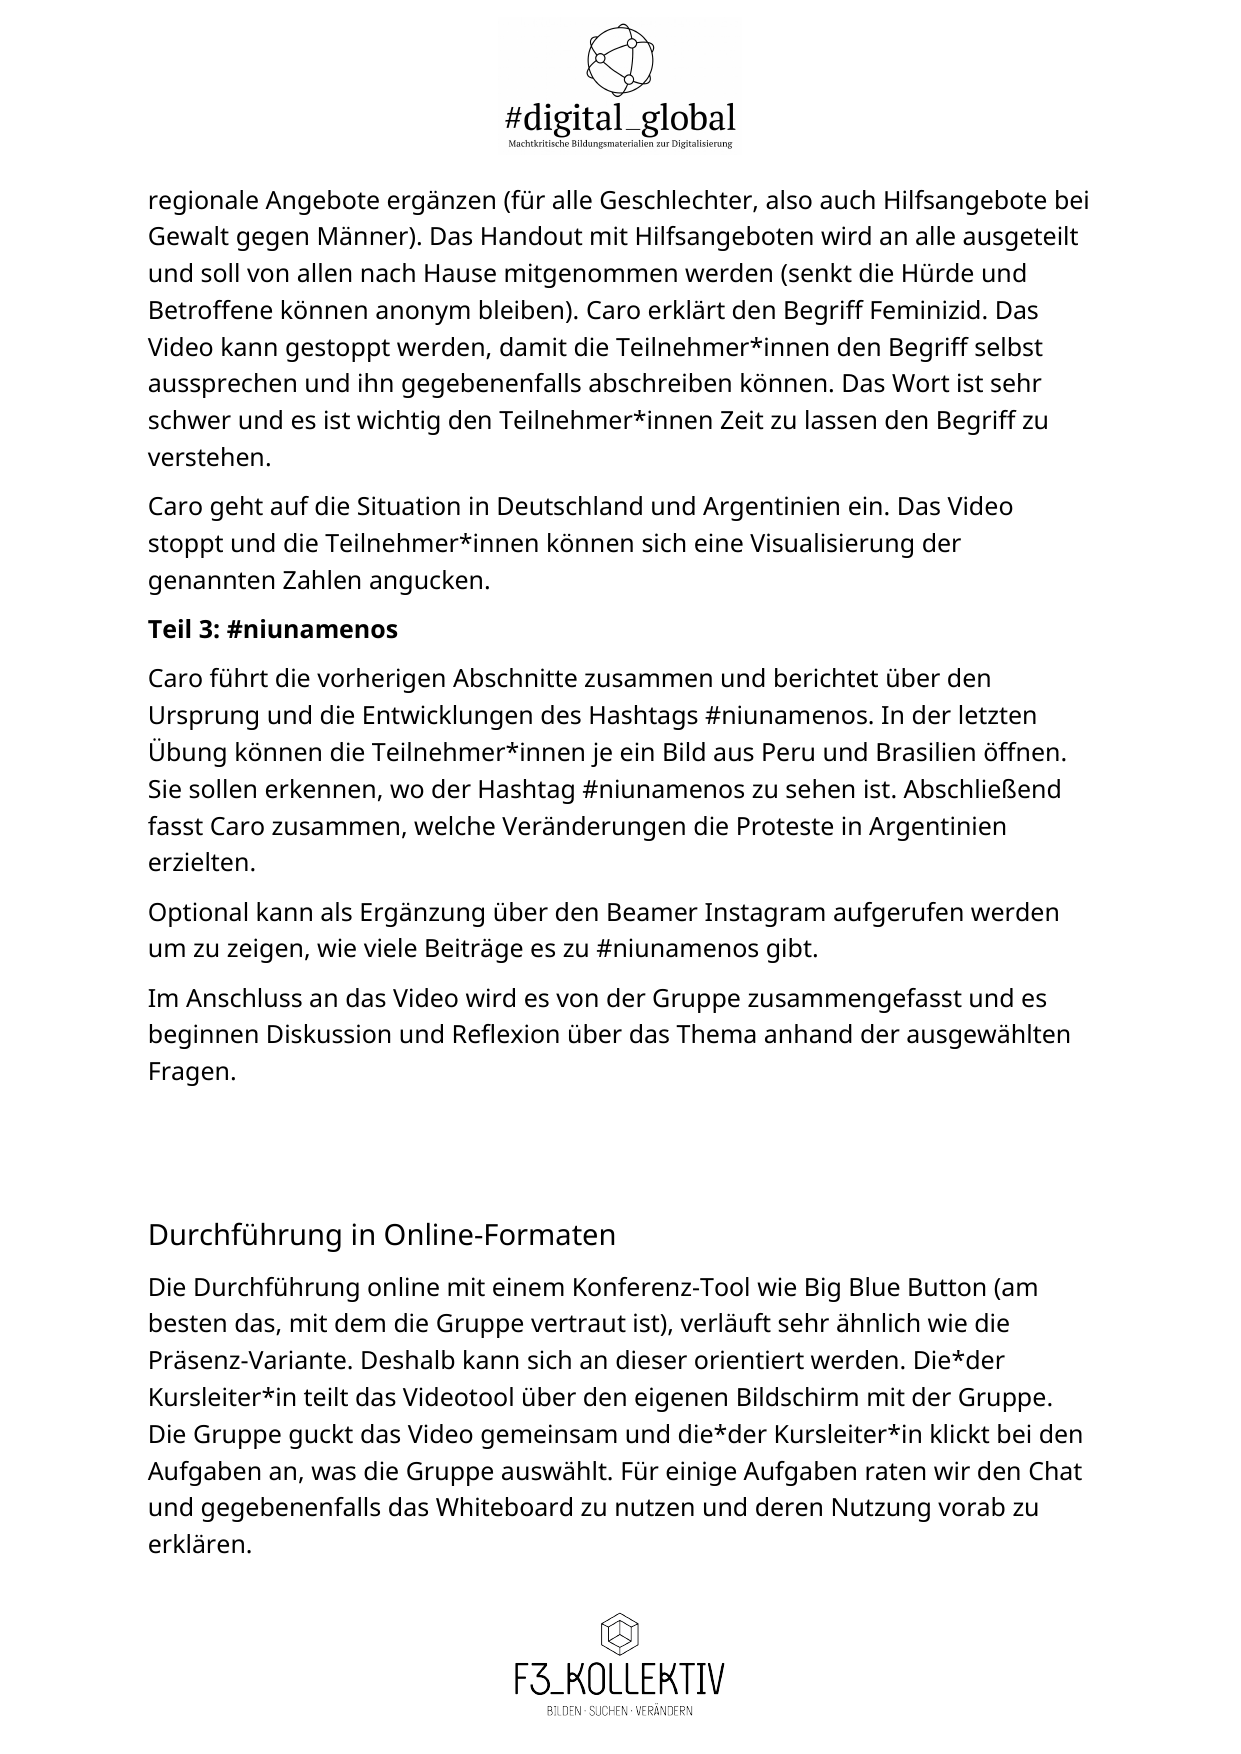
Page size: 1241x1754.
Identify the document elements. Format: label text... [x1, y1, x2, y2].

picture [509, 1607, 731, 1722]
text Im Anschluss an das Video wird es von der Gruppe zusammengefasst und es beginnen Diskussion und Reflexion über das Thema anhand der ausgewählten Fragen. [148, 980, 1093, 1088]
text Caro geht auf die Situation in Deutschland und Argentinien ein. Das Video stoppt und die Teilnehmer*innen können sich eine Visualisierung der genannten Zahlen angucken. [148, 489, 1093, 597]
text Caro führt die vorherigen Abschnitte zusammen und berichtet über den Ursprung und die Entwicklungen des Hashtags #niunamenos. In der letzten Übung können die Teilnehmer*innen je ein Bild aus Peru und Brasilien öffnen. Sie sollen erkennen, wo der Hashtag #niunamenos zu sehen ist. Abschließend fasst Caro zusammen, welche Veränderungen die Proteste in Argentinien erzielten. [148, 661, 1093, 879]
picture [498, 17, 743, 155]
text Optional kann als Ergänzung über den Beamer Instagram aufgerufen werden um zu zeigen, wie viele Beiträge es zu #niunamenos gibt. [148, 894, 1093, 965]
subtitle Durchführung in Online-Formaten [148, 1214, 1093, 1254]
text Die Durchführung online mit einem Konferenz-Tool wie Big Blue Button (am besten das, mit dem die Gruppe vertraut ist), verläuft sehr ähnlich wie die Präsenz-Variante. Deshalb kann sich an dieser orientiert werden. Die*der Kursleiter*in teilt das Videotool über den eigenen Bildschirm mit der Gruppe. Die Gruppe guckt das Video gemeinsam und die*der Kursleiter*in klickt bei den Aufgaben an, was die Gruppe auswählt. Für einige Aufgaben raten wir den Chat und gegebenenfalls das Whiteboard zu nutzen und deren Nutzung vorab zu erklären. [148, 1269, 1093, 1561]
text Teil 3: #niunamenos [148, 612, 1093, 646]
